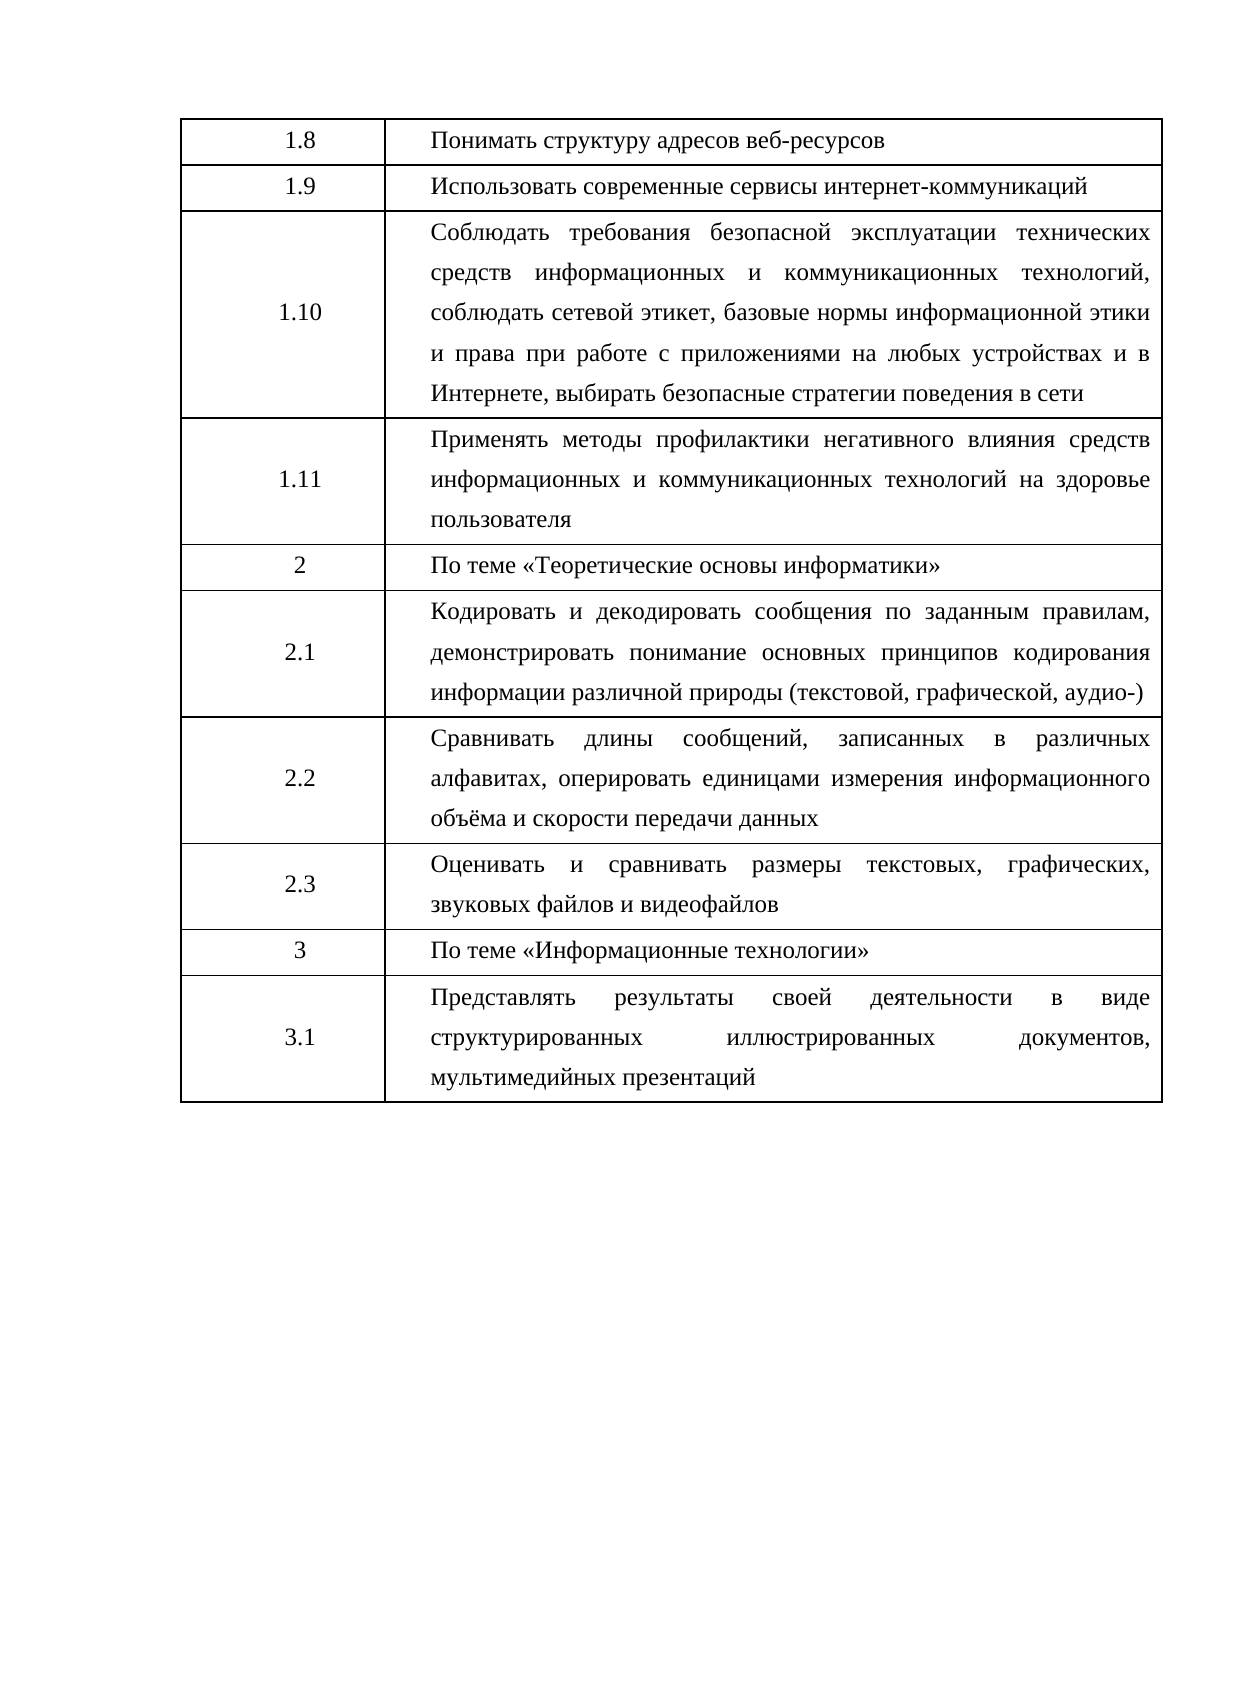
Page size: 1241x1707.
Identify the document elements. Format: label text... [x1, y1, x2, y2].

table_cell По теме «Теоретические основы информатики» [386, 545, 1161, 589]
table_cell Кодировать и декодировать сообщения по заданным правилам, демонстрировать понимание основных принципов кодирования информации различной природы (текстовой, графической, аудио-) [386, 591, 1161, 716]
table_cell Использовать современные сервисы интернет-коммуникаций [386, 166, 1161, 210]
table_cell По теме «Информационные технологии» [386, 930, 1161, 975]
table_cell Понимать структуру адресов веб-ресурсов [386, 120, 1161, 164]
table_cell Представлять результаты своей деятельности в виде структурированных иллюстрированных документов, мультимедийных презентаций [386, 976, 1161, 1101]
table_cell 2.1 [182, 591, 384, 716]
table_cell 3.1 [182, 976, 384, 1101]
table_cell Оценивать и сравнивать размеры текстовых, графических, звуковых файлов и видеофайлов [386, 844, 1161, 929]
table_cell 3 [182, 930, 384, 975]
table_cell Соблюдать требования безопасной эксплуатации технических средств информационных и коммуникационных технологий, соблюдать сетевой этикет, базовые нормы информационной этики и права при работе с приложениями на любых устройствах и в Интернете, выбирать безопасные стратегии поведения в сети [386, 212, 1161, 417]
table_cell 2.3 [182, 844, 384, 929]
table_cell 2 [182, 545, 384, 589]
table_cell 1.9 [182, 166, 384, 210]
table_cell Сравнивать длины сообщений, записанных в различных алфавитах, оперировать единицами измерения информационного объёма и скорости передачи данных [386, 718, 1161, 842]
table_cell 1.10 [182, 212, 384, 417]
table_cell Применять методы профилактики негативного влияния средств информационных и коммуникационных технологий на здоровье пользователя [386, 419, 1161, 543]
table_cell 1.11 [182, 419, 384, 543]
table_cell 2.2 [182, 718, 384, 842]
table_cell 1.8 [182, 120, 384, 164]
